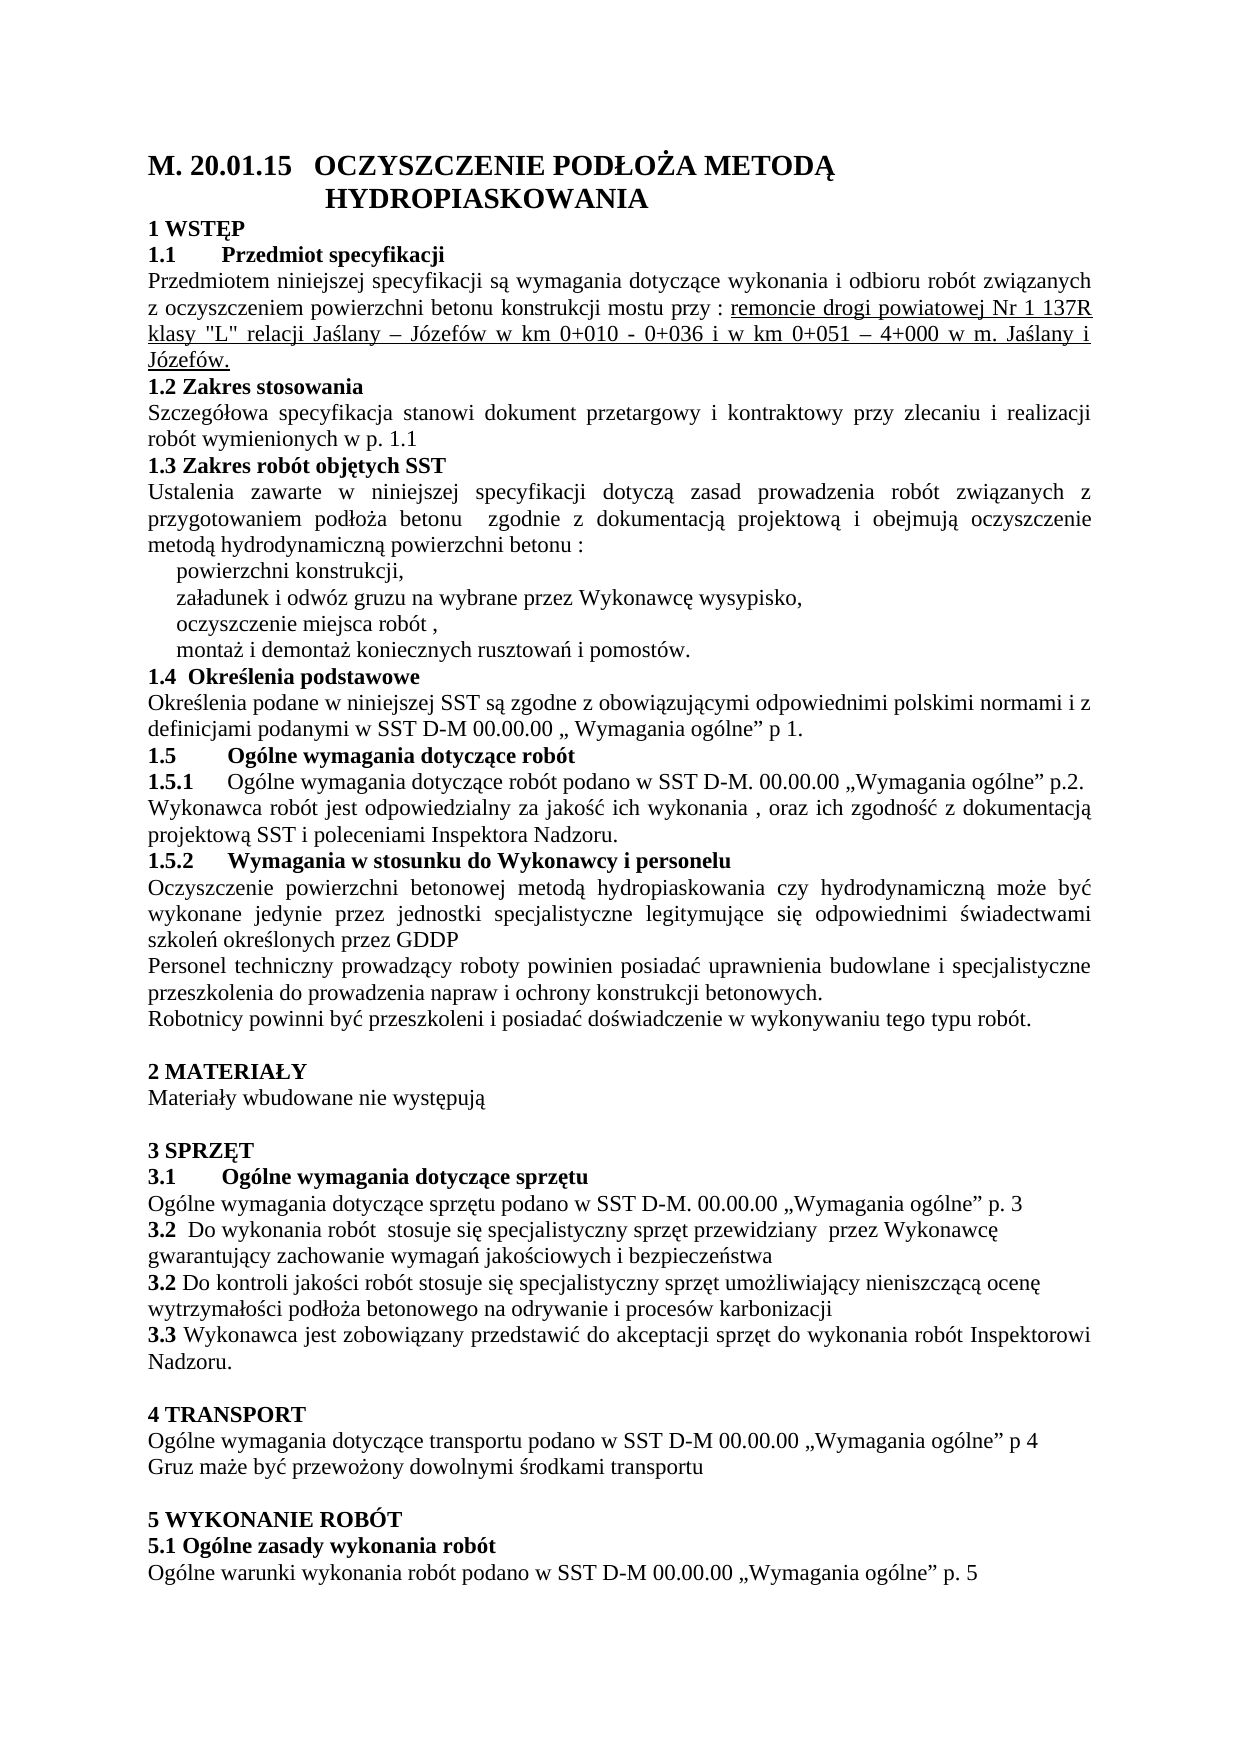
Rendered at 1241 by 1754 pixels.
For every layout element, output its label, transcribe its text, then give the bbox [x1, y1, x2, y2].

text Ogólne warunki wykonania robót podano w SST D-M 00.00.00 „Wymagania ogólne” p. 5 [148, 1559, 1093, 1585]
text Personel techniczny prowadzący roboty powinien posiadać uprawnienia budowlane i specjalistyczne przeszkolenia do prowadzenia napraw i ochrony konstrukcji betonowych. [148, 953, 1093, 1005]
text Szczegółowa specyfikacja stanowi dokument przetargowy i kontraktowy przy zlecaniu i realizacji robót wymienionych w p. 1.1 [148, 399, 1093, 452]
list Wymagania w stosunku do Wykonawcy i personelu [148, 847, 1093, 873]
list Ogólne wymagania dotyczące robót podano w SST D-M. 00.00.00 „Wymagania ogólne” p.2. [148, 768, 1093, 794]
text Ustalenia zawarte w niniejszej specyfikacji dotyczą zasad prowadzenia robót związanych z przygotowaniem podłoża betonu zgodnie z dokumentacją projektową i obejmują oczyszczenie metodą hydrodynamiczną powierzchni betonu : [148, 478, 1093, 557]
text montaż i demontaż koniecznych rusztowań i pomostów. [148, 636, 1093, 663]
list Ogólne wymagania dotyczące robót [148, 742, 1093, 768]
text Wykonawca robót jest odpowiedzialny za jakość ich wykonania , oraz ich zgodność z dokumentacją projektową SST i poleceniami Inspektora Nadzoru. [148, 794, 1093, 847]
text 3 SPRZĘT [148, 1137, 1093, 1163]
text wytrzymałości podłoża betonowego na odrywanie i procesów karbonizacji [148, 1295, 1093, 1322]
text Materiały wbudowane nie występują [148, 1084, 1093, 1111]
text 5 WYKONANIE ROBÓT [148, 1506, 1093, 1532]
text 1 WSTĘP [148, 215, 1093, 241]
text Ogólne wymagania dotyczące sprzętu podano w SST D-M. 00.00.00 „Wymagania ogólne” p. 3 [148, 1190, 1093, 1216]
text Określenia podane w niniejszej SST są zgodne z obowiązującymi odpowiednimi polskimi normami i z definicjami podanymi w SST D-M 00.00.00 „ Wymagania ogólne” p 1. [148, 689, 1093, 742]
text załadunek i odwóz gruzu na wybrane przez Wykonawcę wysypisko, [148, 584, 1093, 610]
text 5.1 Ogólne zasady wykonania robót [148, 1532, 1093, 1559]
text Oczyszczenie powierzchni betonowej metodą hydropiaskowania czy hydrodynamiczną może być wykonane jedynie przez jednostki specjalistyczne legitymujące się odpowiednimi świadectwami szkoleń określonych przez GDDP [148, 873, 1093, 953]
text 4 TRANSPORT [148, 1401, 1093, 1427]
text M. 20.01.15 OCZYSZCZENIE PODŁOŻA METODĄ HYDROPIASKOWANIA [148, 148, 1093, 215]
text Przedmiotem niniejszej specyfikacji są wymagania dotyczące wykonania i odbioru robót związanych z oczyszczeniem powierzchni betonu konstrukcji mostu przy : remoncie drogi powiatowej Nr 1 137R klasy "L" relacji Jaślany – Józefów w km 0+010 - 0+036 i w km 0+051 – 4+000 w m. Jaślany i Józefów. [148, 267, 1093, 373]
text powierzchni konstrukcji, [148, 557, 1093, 584]
text 1.4 Określenia podstawowe [148, 663, 1093, 689]
text 3.2 Do wykonania robót stosuje się specjalistyczny sprzęt przewidziany przez Wykonawcę [148, 1216, 1093, 1242]
text oczyszczenie miejsca robót , [148, 610, 1093, 636]
text Gruz maże być przewożony dowolnymi środkami transportu [148, 1453, 1093, 1480]
text 3.3 Wykonawca jest zobowiązany przedstawić do akceptacji sprzęt do wykonania robót Inspektorowi Nadzoru. [148, 1322, 1093, 1374]
list Przedmiot specyfikacji [148, 241, 1093, 267]
text 2 MATERIAŁY [148, 1058, 1093, 1084]
text gwarantujący zachowanie wymagań jakościowych i bezpieczeństwa [148, 1242, 1093, 1269]
text 1.2 Zakres stosowania [148, 373, 1093, 399]
text 3.2 Do kontroli jakości robót stosuje się specjalistyczny sprzęt umożliwiający nieniszczącą ocenę [148, 1269, 1093, 1295]
text Robotnicy powinni być przeszkoleni i posiadać doświadczenie w wykonywaniu tego typu robót. [148, 1005, 1093, 1032]
text 1.3 Zakres robót objętych SST [148, 452, 1093, 478]
text Ogólne wymagania dotyczące transportu podano w SST D-M 00.00.00 „Wymagania ogólne” p 4 [148, 1427, 1093, 1453]
list Ogólne wymagania dotyczące sprzętu [148, 1163, 1093, 1190]
